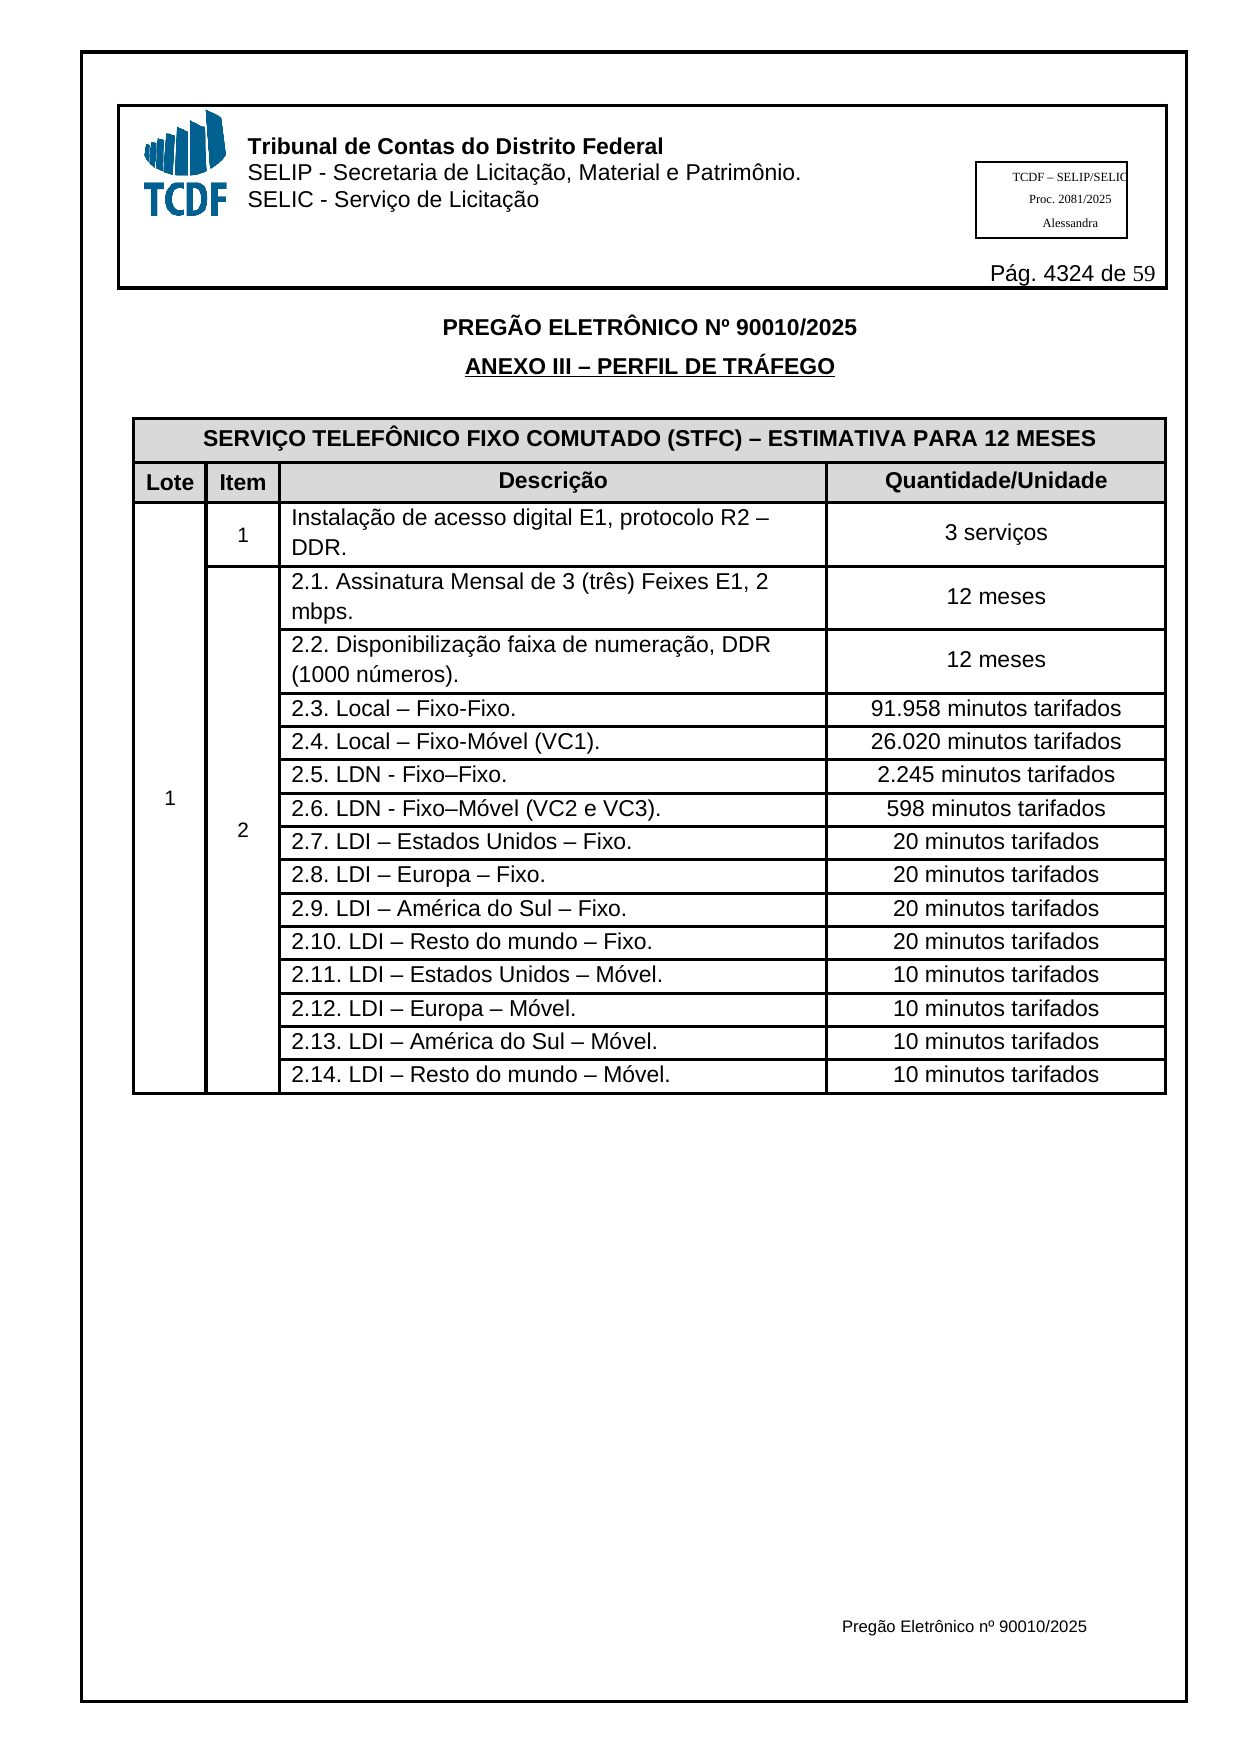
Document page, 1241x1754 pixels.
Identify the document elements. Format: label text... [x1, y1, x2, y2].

table_cell 3 serviços [828, 504, 1164, 564]
table_cell 2 [208, 568, 278, 1092]
table_cell 2.245 minutos tarifados [828, 761, 1164, 792]
table_cell 598 minutos tarifados [828, 795, 1164, 825]
table_cell Item [208, 464, 278, 501]
table_cell 1 [208, 504, 278, 564]
picture [129, 107, 241, 218]
table_cell 2.4. Local – Fixo-Móvel (VC1). [281, 728, 825, 758]
table_cell Quantidade/Unidade [828, 464, 1164, 501]
table_cell 2.10. LDI – Resto do mundo – Fixo. [281, 928, 825, 958]
table_cell 12 meses [828, 631, 1164, 692]
table_cell 20 minutos tarifados [828, 828, 1164, 858]
table_cell 2.1. Assinatura Mensal de 3 (três) Feixes E1, 2 mbps. [281, 568, 825, 628]
table_cell 2.12. LDI – Europa – Móvel. [281, 995, 825, 1025]
table_cell 2.11. LDI – Estados Unidos – Móvel. [281, 961, 825, 992]
table_cell 2.13. LDI – América do Sul – Móvel. [281, 1028, 825, 1058]
table_cell 2.7. LDI – Estados Unidos – Fixo. [281, 828, 825, 858]
table_cell 12 meses [828, 568, 1164, 628]
table_cell 20 minutos tarifados [828, 928, 1164, 958]
table_cell 26.020 minutos tarifados [828, 728, 1164, 758]
list ANEXO III – PERFIL DE TRÁFEGO [148, 353, 1152, 379]
table_cell 10 minutos tarifados [828, 961, 1164, 992]
table_cell Instalação de acesso digital E1, protocolo R2 – DDR. [281, 504, 825, 564]
table_cell Lote [135, 464, 204, 501]
table_cell 2.14. LDI – Resto do mundo – Móvel. [281, 1061, 825, 1092]
table_cell 2.2. Disponibilização faixa de numeração, DDR (1000 números). [281, 631, 825, 692]
table_cell 2.3. Local – Fixo-Fixo. [281, 695, 825, 725]
table_cell 2.5. LDN - Fixo–Fixo. [281, 761, 825, 792]
table_cell 1 [135, 504, 204, 1092]
text PREGÃO ELETRÔNICO Nº 90010/2025 [148, 313, 1152, 340]
table_cell 10 minutos tarifados [828, 1061, 1164, 1092]
table_cell 10 minutos tarifados [828, 1028, 1164, 1058]
table_cell 20 minutos tarifados [828, 861, 1164, 892]
table_cell 2.9. LDI – América do Sul – Fixo. [281, 895, 825, 925]
table_header SERVIÇO TELEFÔNICO FIXO COMUTADO (STFC) – ESTIMATIVA PARA 12 MESES [135, 420, 1164, 461]
table_cell 10 minutos tarifados [828, 995, 1164, 1025]
table_cell 20 minutos tarifados [828, 895, 1164, 925]
table_cell 2.6. LDN - Fixo–Móvel (VC2 e VC3). [281, 795, 825, 825]
table_cell Descrição [281, 464, 825, 501]
table_cell 2.8. LDI – Europa – Fixo. [281, 861, 825, 892]
table_cell 91.958 minutos tarifados [828, 695, 1164, 725]
